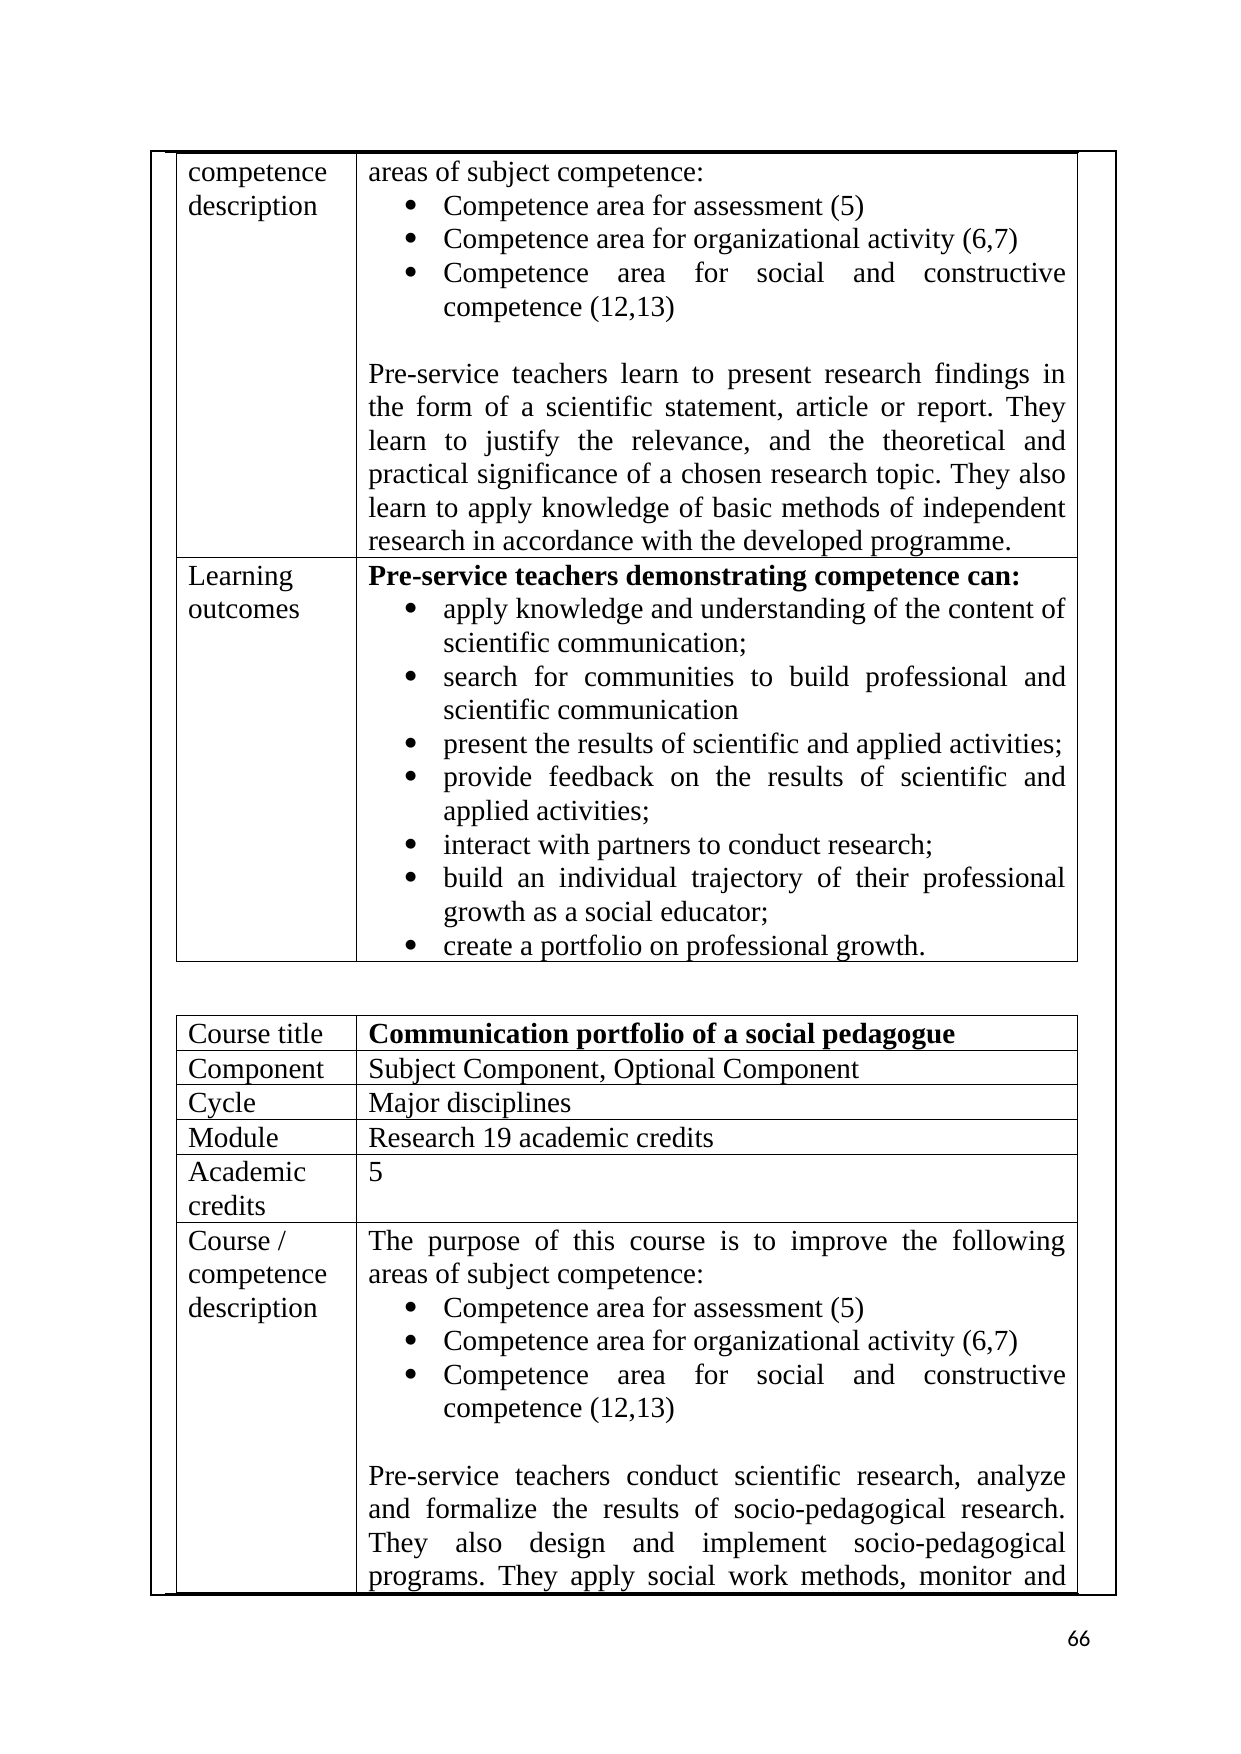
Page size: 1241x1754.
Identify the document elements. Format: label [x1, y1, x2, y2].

table_cell [152, 152, 1115, 1594]
